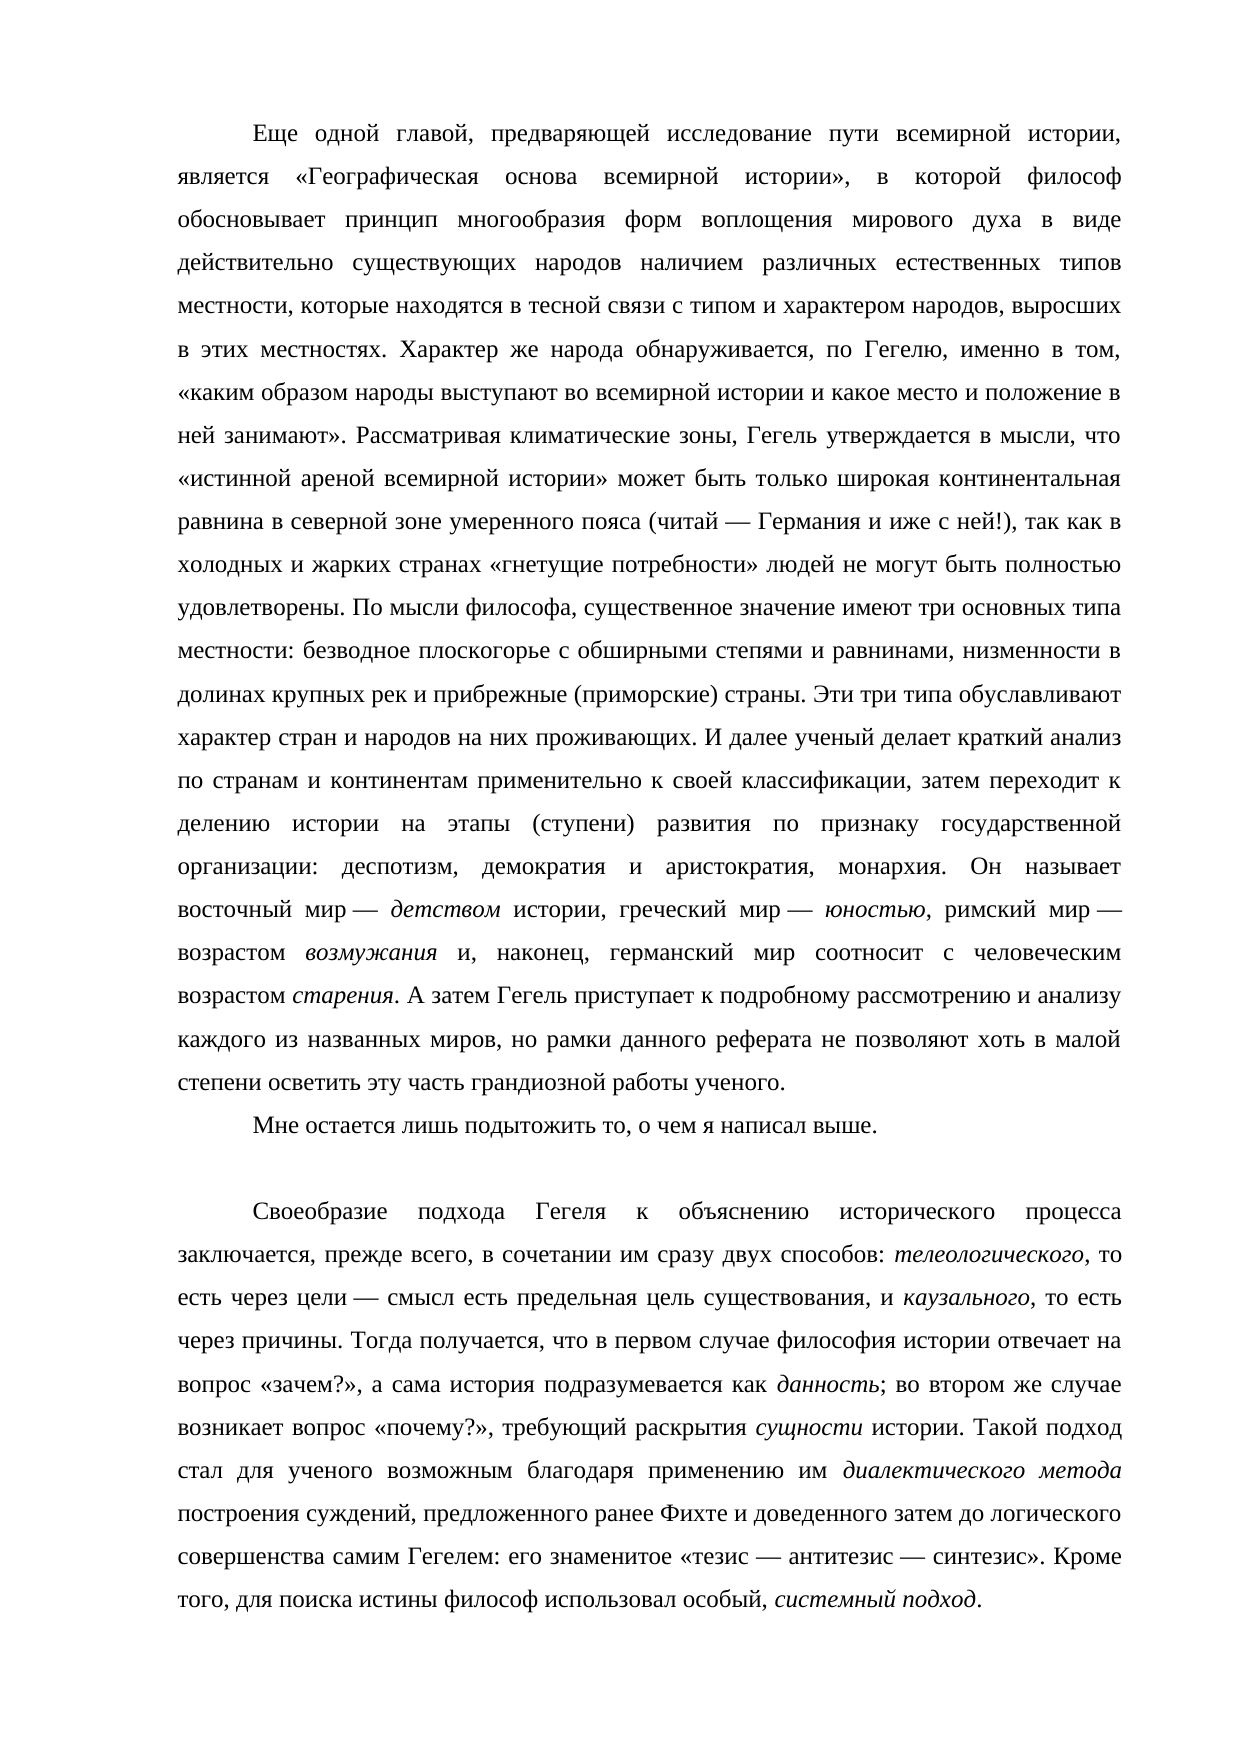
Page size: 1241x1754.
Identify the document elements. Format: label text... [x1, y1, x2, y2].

text Мне остается лишь подытожить то, о чем я написал выше. [177, 1110, 1122, 1139]
text Своеобразие подхода Гегеля к объяснению исторического процесса заключается, прежде всего, в сочетании им сразу двух способов: телеологического, то есть через цели — смысл есть предельная цель существования, и каузального, то есть через причины. Тогда получается, что в первом случае философия истории отвечает на вопрос «зачем?», а сама история подразумевается как данность; во втором же случае возникает вопрос «почему?», требующий раскрытия сущности истории. Такой подход стал для ученого возможным благодаря применению им диалектического метода построения суждений, предложенного ранее Фихте и доведенного затем до логического совершенства самим Гегелем: его знаменитое «тезис — антитезис — синтезис». Кроме того, для поиска истины философ использовал особый, системный подход. [177, 1196, 1122, 1613]
text Еще одной главой, предваряющей исследование пути всемирной истории, является «Географическая основа всемирной истории», в которой философ обосновывает принцип многообразия форм воплощения мирового духа в виде действительно существующих народов наличием различных естественных типов местности, которые находятся в тесной связи с типом и характером народов, выросших в этих местностях. Характер же народа обнаруживается, по Гегелю, именно в том, «каким образом народы выступают во всемирной истории и какое место и положение в ней занимают». Рассматривая климатические зоны, Гегель утверждается в мысли, что «истинной ареной всемирной истории» может быть только широкая континентальная равнина в северной зоне умеренного пояса (читай — Германия и иже с ней!), так как в холодных и жарких странах «гнетущие потребности» людей не могут быть полностью удовлетворены. По мысли философа, существенное значение имеют три основных типа местности: безводное плоскогорье с обширными степями и равнинами, низменности в долинах крупных рек и прибрежные (приморские) страны. Эти три типа обуславливают характер стран и народов на них проживающих. И далее ученый делает краткий анализ по странам и континентам применительно к своей классификации, затем переходит к делению истории на этапы (ступени) развития по признаку государственной организации: деспотизм, демократия и аристократия, монархия. Он называет восточный мир — детством истории, греческий мир — юностью, римский мир — возрастом возмужания и, наконец, германский мир соотносит с человеческим возрастом старения. А затем Гегель приступает к подробному рассмотрению и анализу каждого из названных миров, но рамки данного реферата не позволяют хоть в малой степени осветить эту часть грандиозной работы ученого. [177, 118, 1122, 1096]
